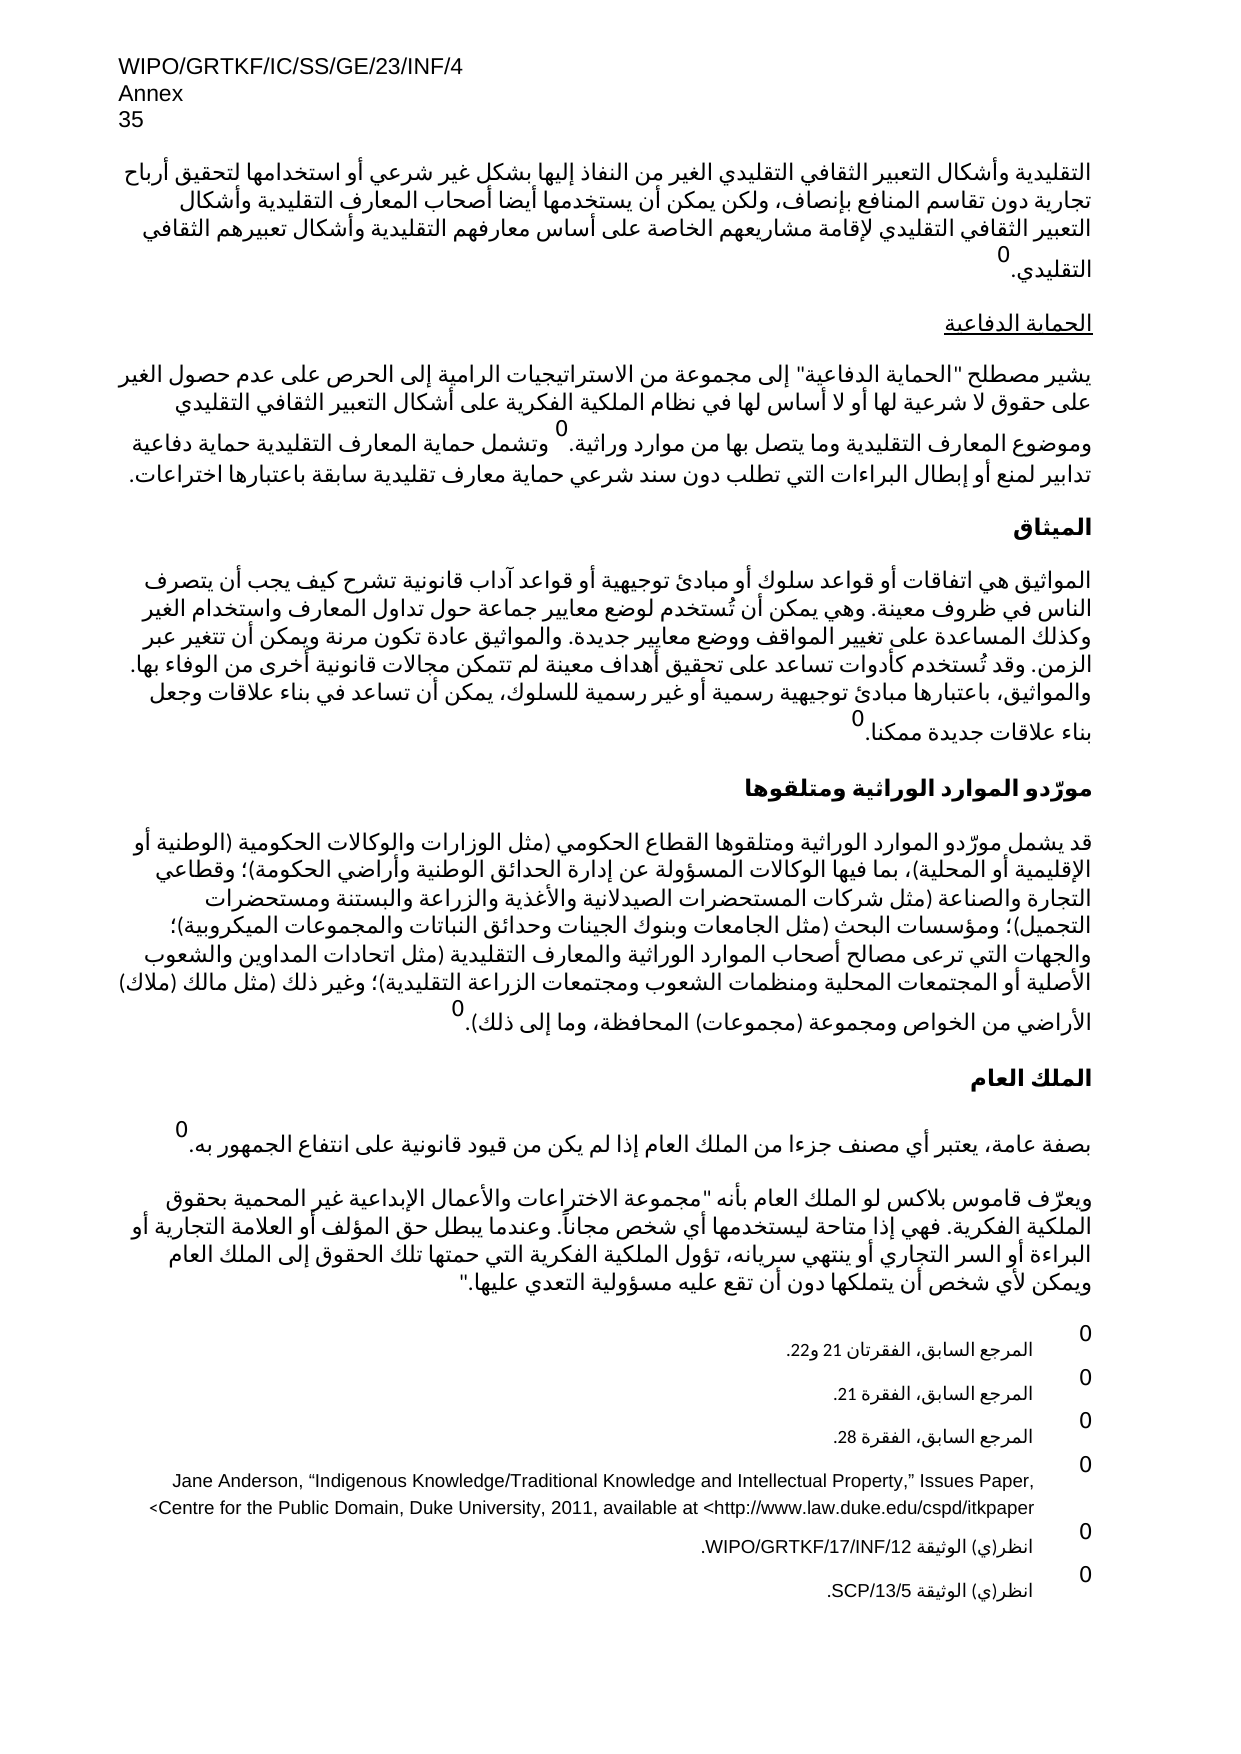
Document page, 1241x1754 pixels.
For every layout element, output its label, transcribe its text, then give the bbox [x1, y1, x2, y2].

subtitle الملك العام [118, 1064, 1092, 1092]
text المواثيق هي اتفاقات أو قواعد سلوك أو مبادئ توجيهية أو قواعد آداب قانونية تشرح كيف يجب أن يتصرف الناس في ظروف معينة. وهي يمكن أن تُستخدم لوضع معايير جماعة حول تداول المعارف واستخدام الغير وكذلك المساعدة على تغيير المواقف ووضع معايير جديدة. والمواثيق عادة تكون مرنة ويمكن أن تتغير عبر الزمن. وقد تُستخدم كأدوات تساعد على تحقيق أهداف معينة لم تتمكن مجالات قانونية أخرى من الوفاء بها. والمواثيق، باعتبارها مبادئ توجيهية رسمية أو غير رسمية للسلوك، يمكن أن تساعد في بناء علاقات وجعل بناء علاقات جديدة ممكنا. [118, 566, 1092, 749]
subtitle الميثاق [118, 513, 1092, 541]
text ويعرّف قاموس بلاكس لو الملك العام بأنه "مجموعة الاختراعات والأعمال الإبداعية غير المحمية بحقوق الملكية الفكرية. فهي إذا متاحة ليستخدمها أي شخص مجاناً. وعندما يبطل حق المؤلف أو العلامة التجارية أو البراءة أو السر التجاري أو ينتهي سريانه، تؤول الملكية الفكرية التي حمتها تلك الحقوق إلى الملك العام ويمكن لأي شخص أن يتملكها دون أن تقع عليه مسؤولية التعدي عليها." [118, 1184, 1092, 1296]
subtitle مورّدو الموارد الوراثية ومتلقوها [118, 774, 1092, 803]
text قد يشمل مورّدو الموارد الوراثية ومتلقوها القطاع الحكومي (مثل الوزارات والوكالات الحكومية (الوطنية أو الإقليمية أو المحلية)، بما فيها الوكالات المسؤولة عن إدارة الحدائق الوطنية وأراضي الحكومة)؛ وقطاعي التجارة والصناعة (مثل شركات المستحضرات الصيدلانية والأغذية والزراعة والبستنة ومستحضرات التجميل)؛ ومؤسسات البحث (مثل الجامعات وبنوك الجينات وحدائق النباتات والمجموعات الميكروبية)؛ والجهات التي ترعى مصالح أصحاب الموارد الوراثية والمعارف التقليدية (مثل اتحادات المداوين والشعوب الأصلية أو المجتمعات المحلية ومنظمات الشعوب ومجتمعات الزراعة التقليدية)؛ وغير ذلك (مثل مالك (ملاك) الأراضي من الخواص ومجموعة (مجموعات) المحافظة، وما إلى ذلك). [118, 828, 1092, 1039]
text الحماية الدفاعية [118, 309, 1092, 337]
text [118, 158, 1092, 286]
text بصفة عامة، يعتبر أي مصنف جزءا من الملك العام إذا لم يكن من قيود قانونية على انتفاع الجمهور به. [118, 1117, 1092, 1161]
text يشير مصطلح "الحماية الدفاعية" إلى مجموعة من الاستراتيجيات الرامية إلى الحرص على عدم حصول الغير على حقوق لا شرعية لها أو لا أساس لها في نظام الملكية الفكرية على أشكال التعبير الثقافي التقليدي وموضوع المعارف التقليدية وما يتصل بها من موارد وراثية. وتشمل حماية المعارف التقليدية حماية دفاعية تدابير لمنع أو إبطال البراءات التي تطلب دون سند شرعي حماية معارف تقليدية سابقة باعتبارها اختراعات. [118, 360, 1092, 488]
